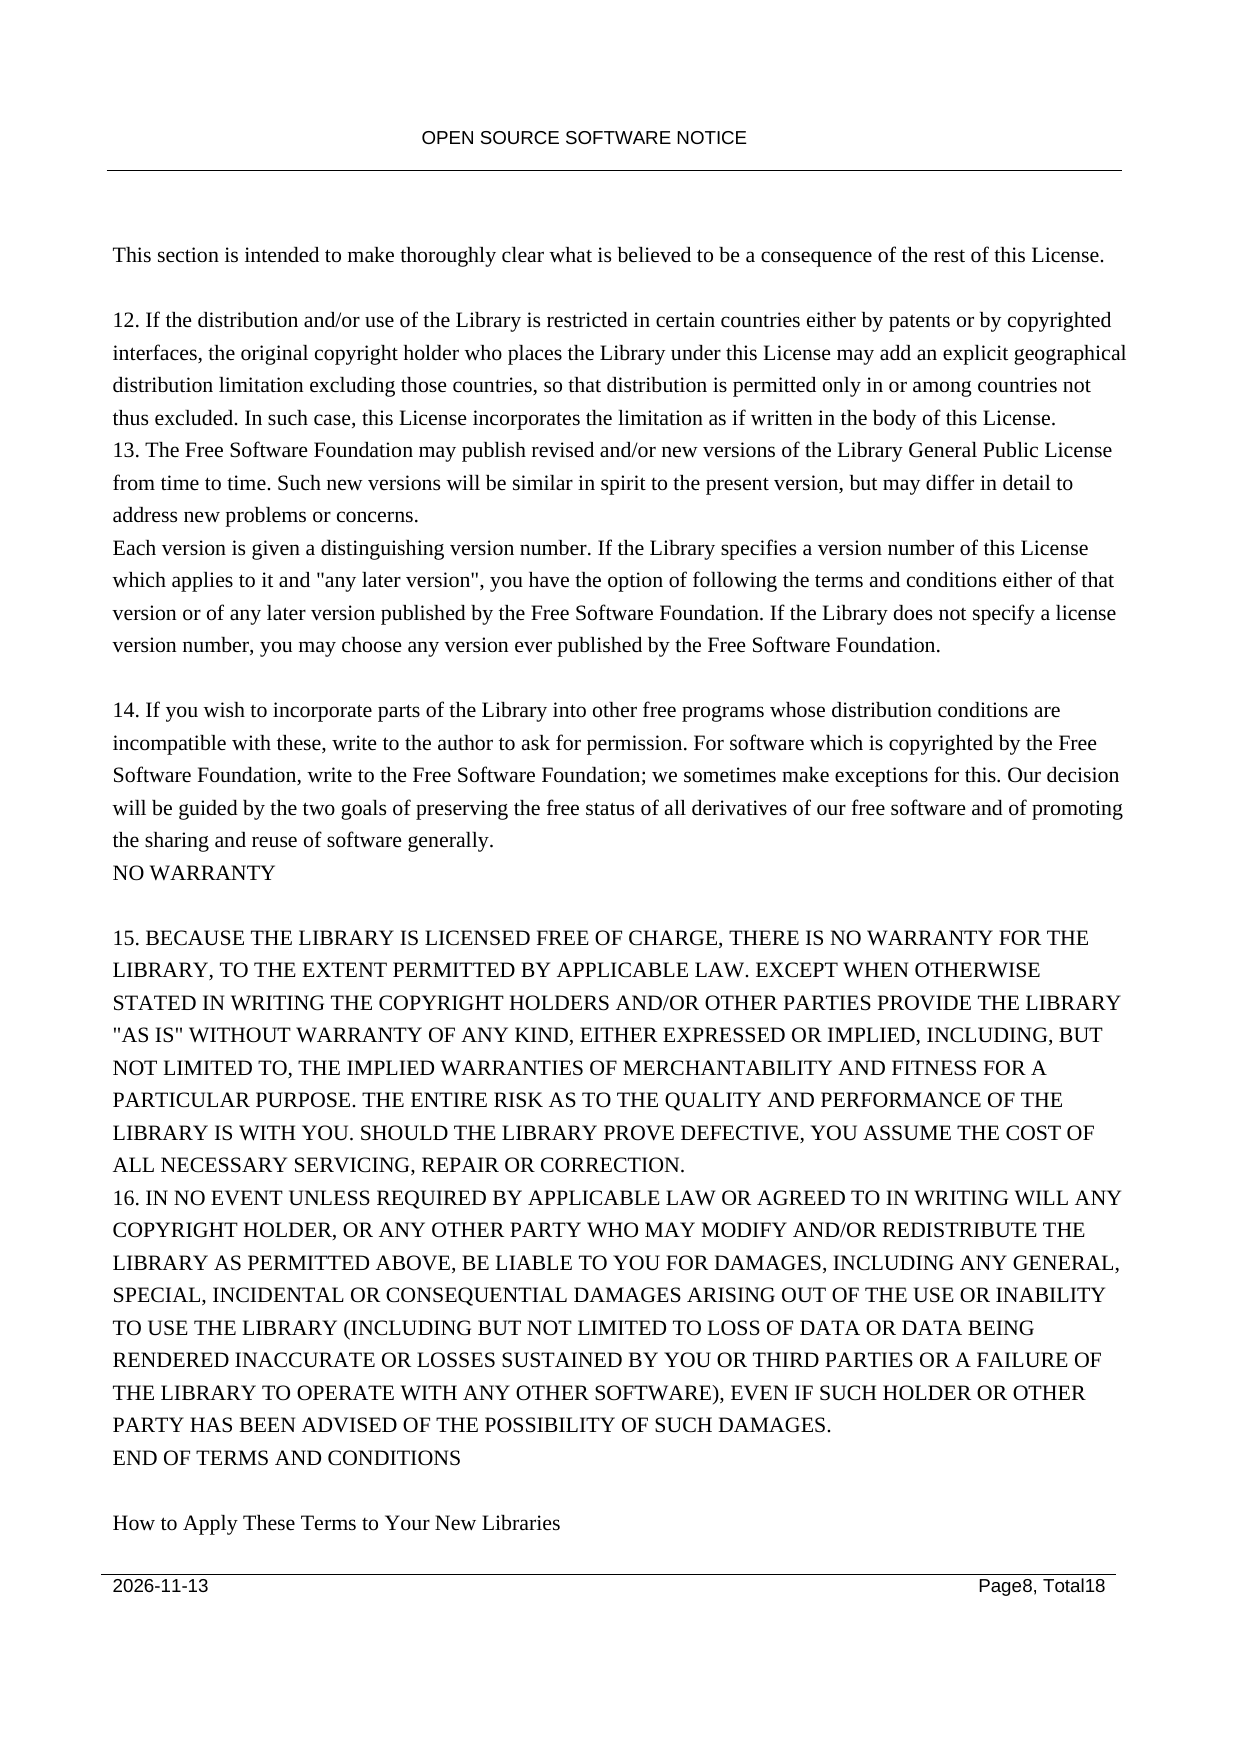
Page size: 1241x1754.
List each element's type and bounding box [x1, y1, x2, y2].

text [112, 206, 1128, 1539]
